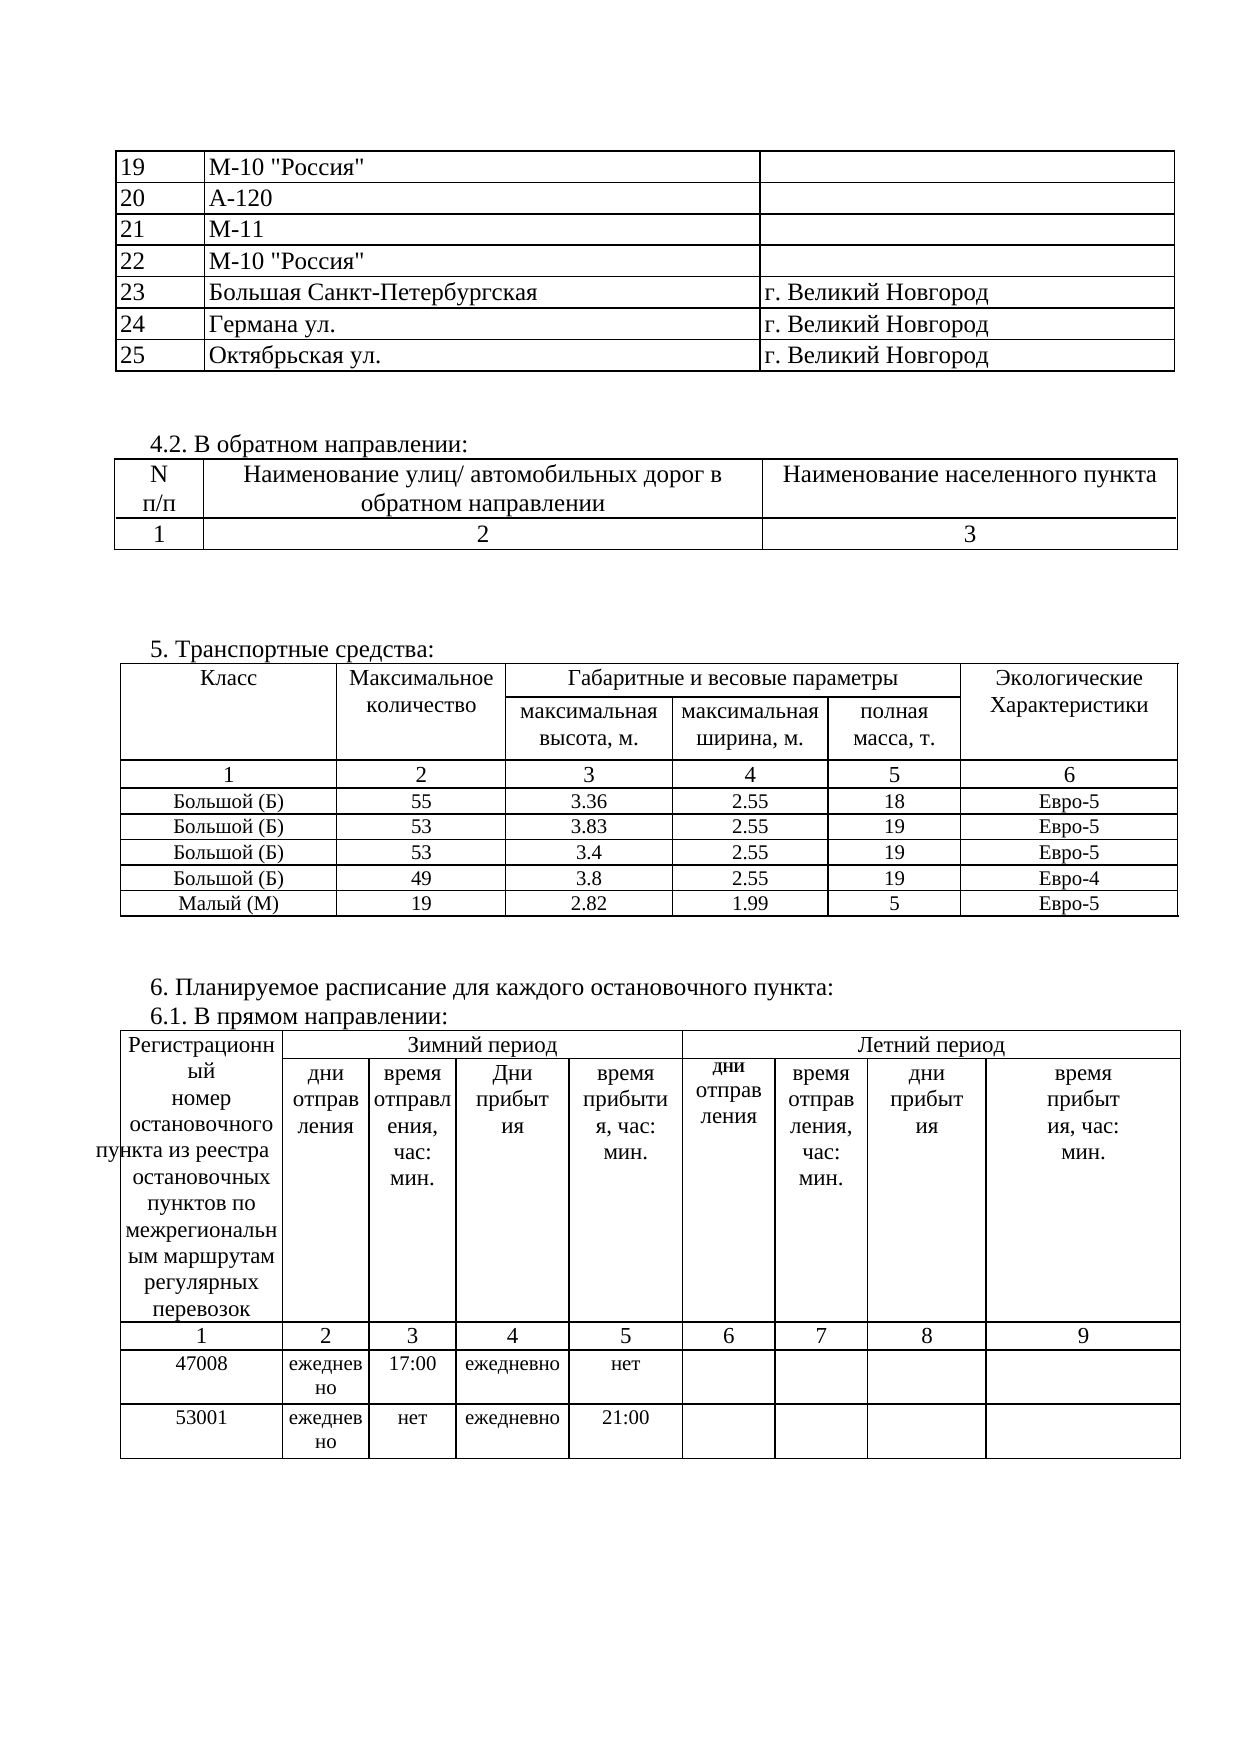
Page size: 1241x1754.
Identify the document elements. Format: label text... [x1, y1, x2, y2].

text 6.1. В прямом направлении: [150, 1001, 1090, 1029]
table_cell Евро-5 [961, 840, 1177, 864]
text 5. Транспортные средства: [150, 634, 1090, 663]
table_cell 6 [683, 1323, 774, 1349]
table_cell г. Великий Новгород [761, 277, 1174, 307]
table_cell 21:00 [570, 1405, 682, 1458]
table_cell 1.99 [673, 891, 827, 915]
table_cell [683, 1405, 774, 1458]
table_cell 2.55 [673, 840, 827, 864]
table_cell 1 [121, 761, 336, 787]
table_header Летний период [683, 1031, 1180, 1057]
table_cell 47008 [121, 1351, 282, 1403]
table_cell 55 [337, 789, 505, 813]
table_cell 2 [337, 761, 505, 787]
table_header Габаритные и весовые параметры [506, 664, 960, 696]
table_cell 53 [337, 815, 505, 838]
table_cell 53 [337, 840, 505, 864]
table_cell Евро-5 [961, 815, 1177, 838]
table_cell 1 [121, 1323, 282, 1349]
table_cell 19 [829, 866, 960, 890]
table_cell [987, 1405, 1180, 1458]
table_cell г. Великий Новгород [761, 309, 1174, 339]
table_cell 4 [673, 761, 827, 787]
table_header Экологические Характеристики [961, 664, 1177, 759]
table_cell [761, 246, 1174, 276]
table_cell Евро-5 [961, 789, 1177, 813]
table_cell время отправл ения, час: мин. [370, 1059, 455, 1321]
table_cell максимальная высота, м. [506, 698, 672, 759]
table_cell 19 [337, 891, 505, 915]
table_cell 2.82 [506, 891, 672, 915]
table_cell ежедневно [283, 1405, 368, 1458]
table_cell [776, 1351, 867, 1403]
table_cell Евро-4 [961, 866, 1177, 890]
table_cell 19 [829, 840, 960, 864]
text 6. Планируемое расписание для каждого остановочного пункта: [150, 972, 1090, 1001]
table_cell время прибыти я, час: мин. [570, 1059, 682, 1321]
table_cell нет [570, 1351, 682, 1403]
table_cell ежедневно [457, 1351, 568, 1403]
table_cell 1 [115, 518, 203, 548]
table_cell [868, 1351, 985, 1403]
table_cell 21 [117, 215, 204, 244]
table_cell Большой (Б) [121, 840, 336, 864]
table_cell 2.55 [673, 866, 827, 890]
table_cell 2.55 [673, 789, 827, 813]
table_cell Евро-5 [961, 891, 1177, 915]
table_cell нет [370, 1405, 455, 1458]
table_cell [761, 215, 1174, 244]
table_cell 3.83 [506, 815, 672, 838]
table_cell 24 [117, 309, 204, 339]
table_cell дни прибыт ия [868, 1059, 985, 1321]
table_cell полная масса, т. [829, 698, 960, 759]
table_cell 2 [204, 519, 762, 548]
table_header N п/п [115, 460, 203, 517]
table_cell 49 [337, 866, 505, 890]
table_cell время отправ ления, час: мин. [776, 1059, 867, 1321]
table_cell Большой (Б) [121, 789, 336, 813]
table_cell 7 [776, 1323, 867, 1349]
table_cell [987, 1351, 1180, 1403]
table_cell 6 [961, 761, 1177, 787]
table_cell ежедневно [283, 1351, 368, 1403]
table_cell 22 [117, 246, 204, 276]
table_cell [683, 1351, 774, 1403]
table_cell 5 [829, 761, 960, 787]
table_cell 8 [868, 1323, 985, 1349]
table_cell 5 [829, 891, 960, 915]
table_header Наименование населенного пункта [763, 460, 1177, 517]
table_cell 19 [117, 152, 204, 181]
table_cell г. Великий Новгород [761, 340, 1174, 370]
table_header Зимний период [283, 1031, 682, 1057]
table_cell М-10 "Россия" [205, 152, 759, 181]
table_header Наименование улиц/ автомобильных дорог в обратном направлении [204, 460, 762, 517]
table_cell Октябрьская ул. [205, 340, 759, 370]
table_cell 2 [283, 1323, 368, 1349]
table_cell Германа ул. [205, 309, 759, 339]
table_cell 25 [117, 340, 204, 370]
table_cell А-120 [205, 183, 759, 213]
table_cell 4 [457, 1323, 568, 1349]
table_header Максимальное количество [337, 664, 505, 759]
table_cell М-10 "Россия" [205, 246, 759, 276]
table_cell 19 [829, 815, 960, 838]
table_cell Малый (М) [121, 891, 336, 915]
table_cell дни отправ ления [283, 1059, 368, 1321]
table_cell М-11 [205, 215, 759, 244]
table_cell 23 [117, 277, 204, 307]
table_cell [868, 1405, 985, 1458]
table_cell Большая Санкт-Петербургская [205, 277, 759, 307]
table_cell Большой (Б) [121, 815, 336, 838]
table_cell 9 [987, 1323, 1180, 1349]
table_cell 3.4 [506, 840, 672, 864]
table_cell 2.55 [673, 815, 827, 838]
text 4.2. В обратном направлении: [150, 429, 1090, 458]
table_cell время прибыт ия, час: мин. [987, 1059, 1180, 1321]
table_cell 18 [829, 789, 960, 813]
table_cell 3 [370, 1323, 455, 1349]
table_cell 3 [506, 761, 672, 787]
table_cell 3.36 [506, 789, 672, 813]
table_cell [761, 183, 1174, 213]
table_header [121, 1031, 282, 1321]
table_cell 17:00 [370, 1351, 455, 1403]
table_cell 53001 [121, 1405, 282, 1458]
table_cell [761, 152, 1174, 181]
table_cell ДНИ отправ ления [683, 1059, 774, 1321]
table_cell ежедневно [457, 1405, 568, 1458]
table_cell Дни прибыт ия [457, 1059, 568, 1321]
table_cell 3 [763, 517, 1177, 548]
table_cell 20 [117, 183, 204, 213]
table_cell 5 [570, 1323, 682, 1349]
table_header Класс [121, 664, 336, 759]
table_cell 3.8 [506, 866, 672, 890]
table_cell максимальная ширина, м. [673, 698, 827, 759]
table_cell [776, 1405, 867, 1458]
table_cell Большой (Б) [121, 866, 336, 890]
